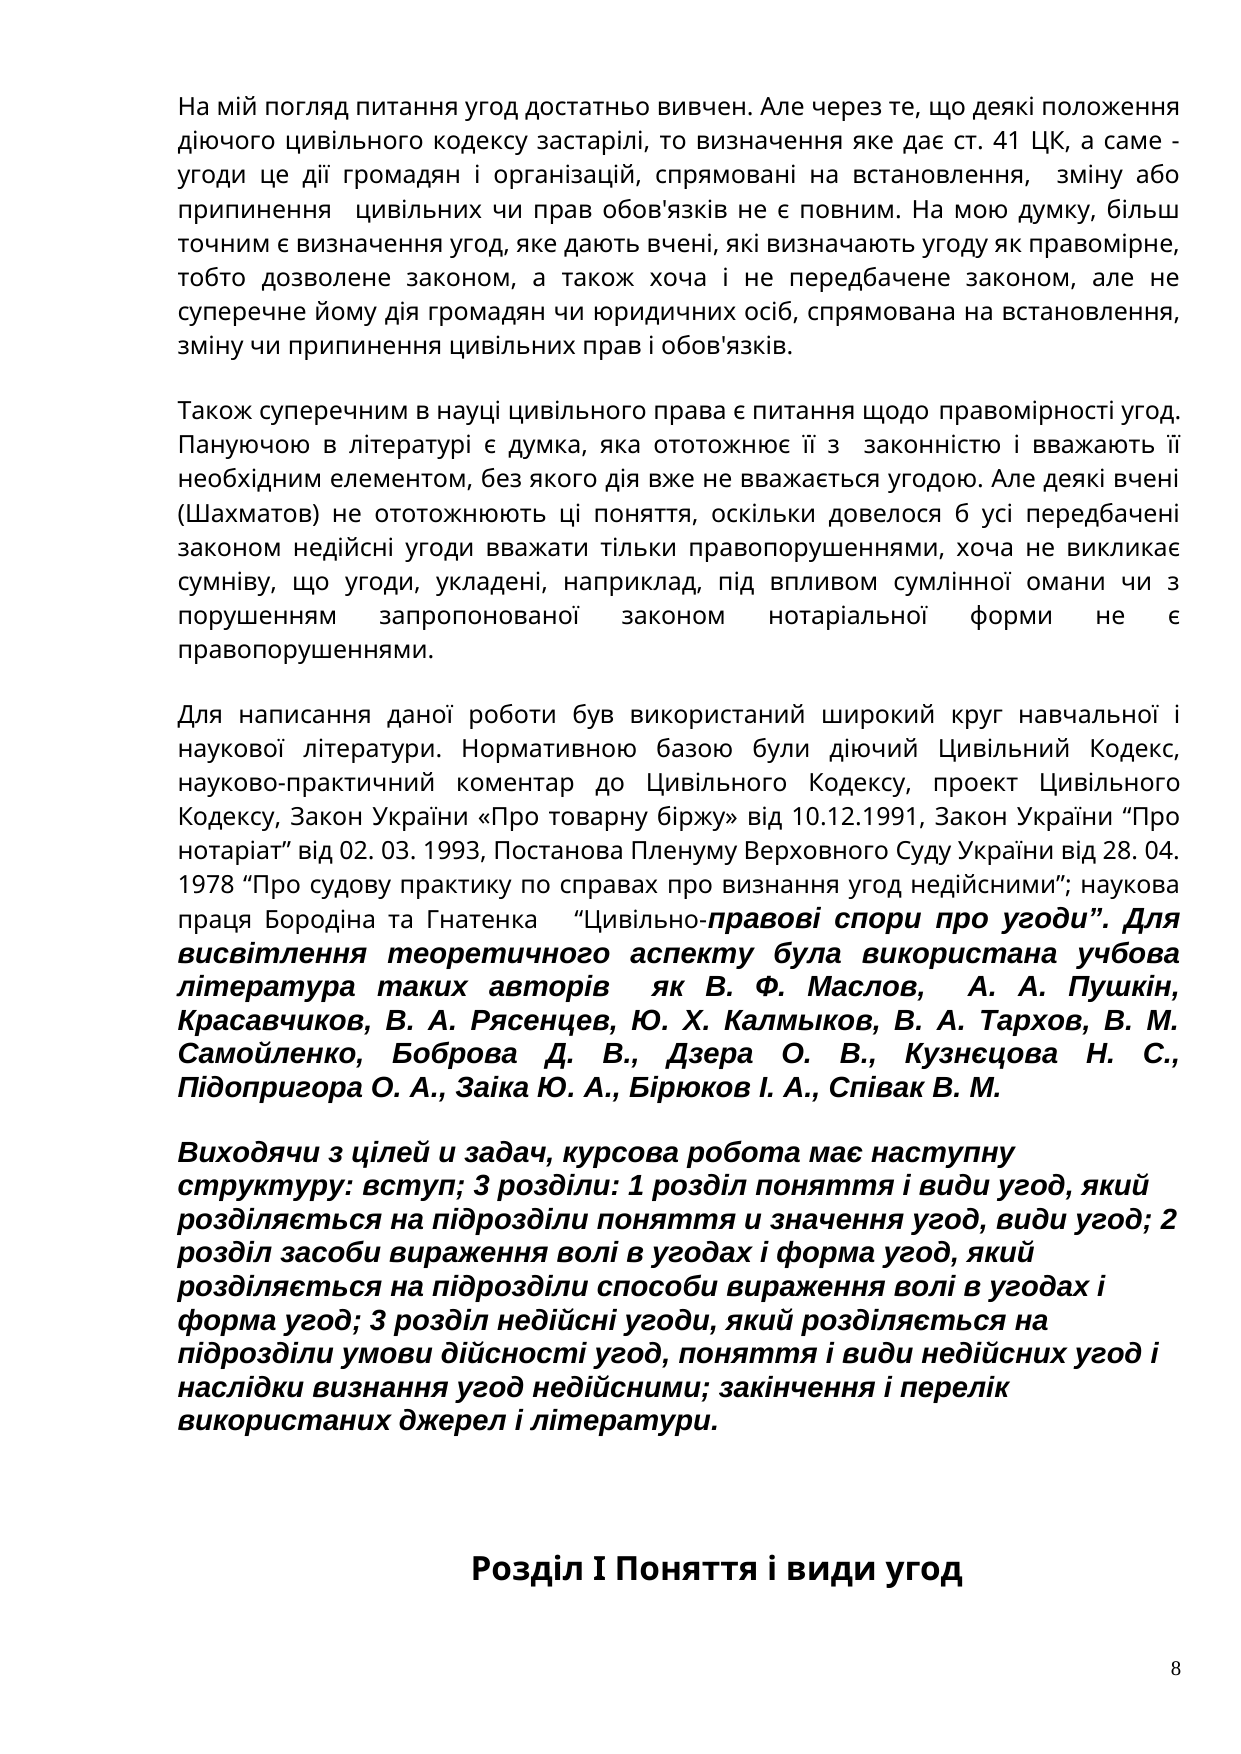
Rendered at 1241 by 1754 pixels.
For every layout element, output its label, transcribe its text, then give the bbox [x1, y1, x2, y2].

subtitle Розділ I Поняття і види угод [177, 1544, 1181, 1590]
subtitle Виходячи з цілей и задач, курсова робота має наступну структуру: вступ; 3 розділи: 1 розділ поняття і види угод, який розділяється на підрозділи поняття и значення угод, види угод; 2 розділ засоби вираження волі в угодах і форма угод, який розділяється на підрозділи способи вираження волі в угодах і форма угод; 3 розділ недійсні угоди, який розділяється на підрозділи умови дійсності угод, поняття і види недійсних угод і наслідки визнання угод недійсними; закінчення і перелік використаних джерел і літератури. [177, 1135, 1181, 1437]
subtitle На мій погляд питання угод достатньо вивчен. Але через те, що деякі положення діючого цивільного кодексу застарілі, то визначення яке дає ст. 41 ЦК, а саме - угоди це дії громадян і організацій, спрямовані на встановлення, зміну або припинення цивільних чи прав обов'язків не є повним. На мою думку, більш точним є визначення угод, яке дають вчені, які визначають угоду як правомірне, тобто дозволене законом, а також хоча і не передбачене законом, але не суперечне йому дія громадян чи юридичних осіб, спрямована на встановлення, зміну чи припинення цивільних прав і обов'язків. [177, 89, 1181, 362]
subtitle Для написання даної роботи був використаний широкий круг навчальної і наукової літератури. Нормативною базою були діючий Цивільний Кодекс, науково-практичний коментар до Цивільного Кодексу, проект Цивільного Кодексу, Закон України «Про товарну біржу» від 10.12.1991, Закон України “Про нотаріат” від 02. 03. 1993, Постанова Пленуму Верховного Суду України від 28. 04. 1978 “Про судову практику по справах про визнання угод недійсними”; наукова праця Бородіна та Гнатенка “Цивільно-правові спори про угоди”. Для висвітлення теоретичного аспекту була використана учбова література таких авторів як В. Ф. Маслов, А. А. Пушкін, Красавчиков, В. А. Рясенцев, Ю. Х. Калмыков, В. А. Тархов, В. М. Самойленко, Боброва Д. В., Дзера О. В., Кузнєцова Н. С., Підопригора О. А., Заіка Ю. А., Бірюков І. А., Співак В. М. [177, 697, 1181, 1103]
subtitle Також суперечним в науці цивільного права є питання щодо правомірності угод. Пануючою в літературі є думка, яка ототожнює її з законністю і вважають її необхідним елементом, без якого дія вже не вважається угодою. Але деякі вчені (Шахматов) не ототожнюють ці поняття, оскільки довелося б усі передбачені законом недійсні угоди вважати тільки правопорушеннями, хоча не викликає сумніву, що угоди, укладені, наприклад, під впливом сумлінної омани чи з порушенням запропонованої законом нотаріальної форми не є правопорушеннями. [177, 393, 1181, 666]
